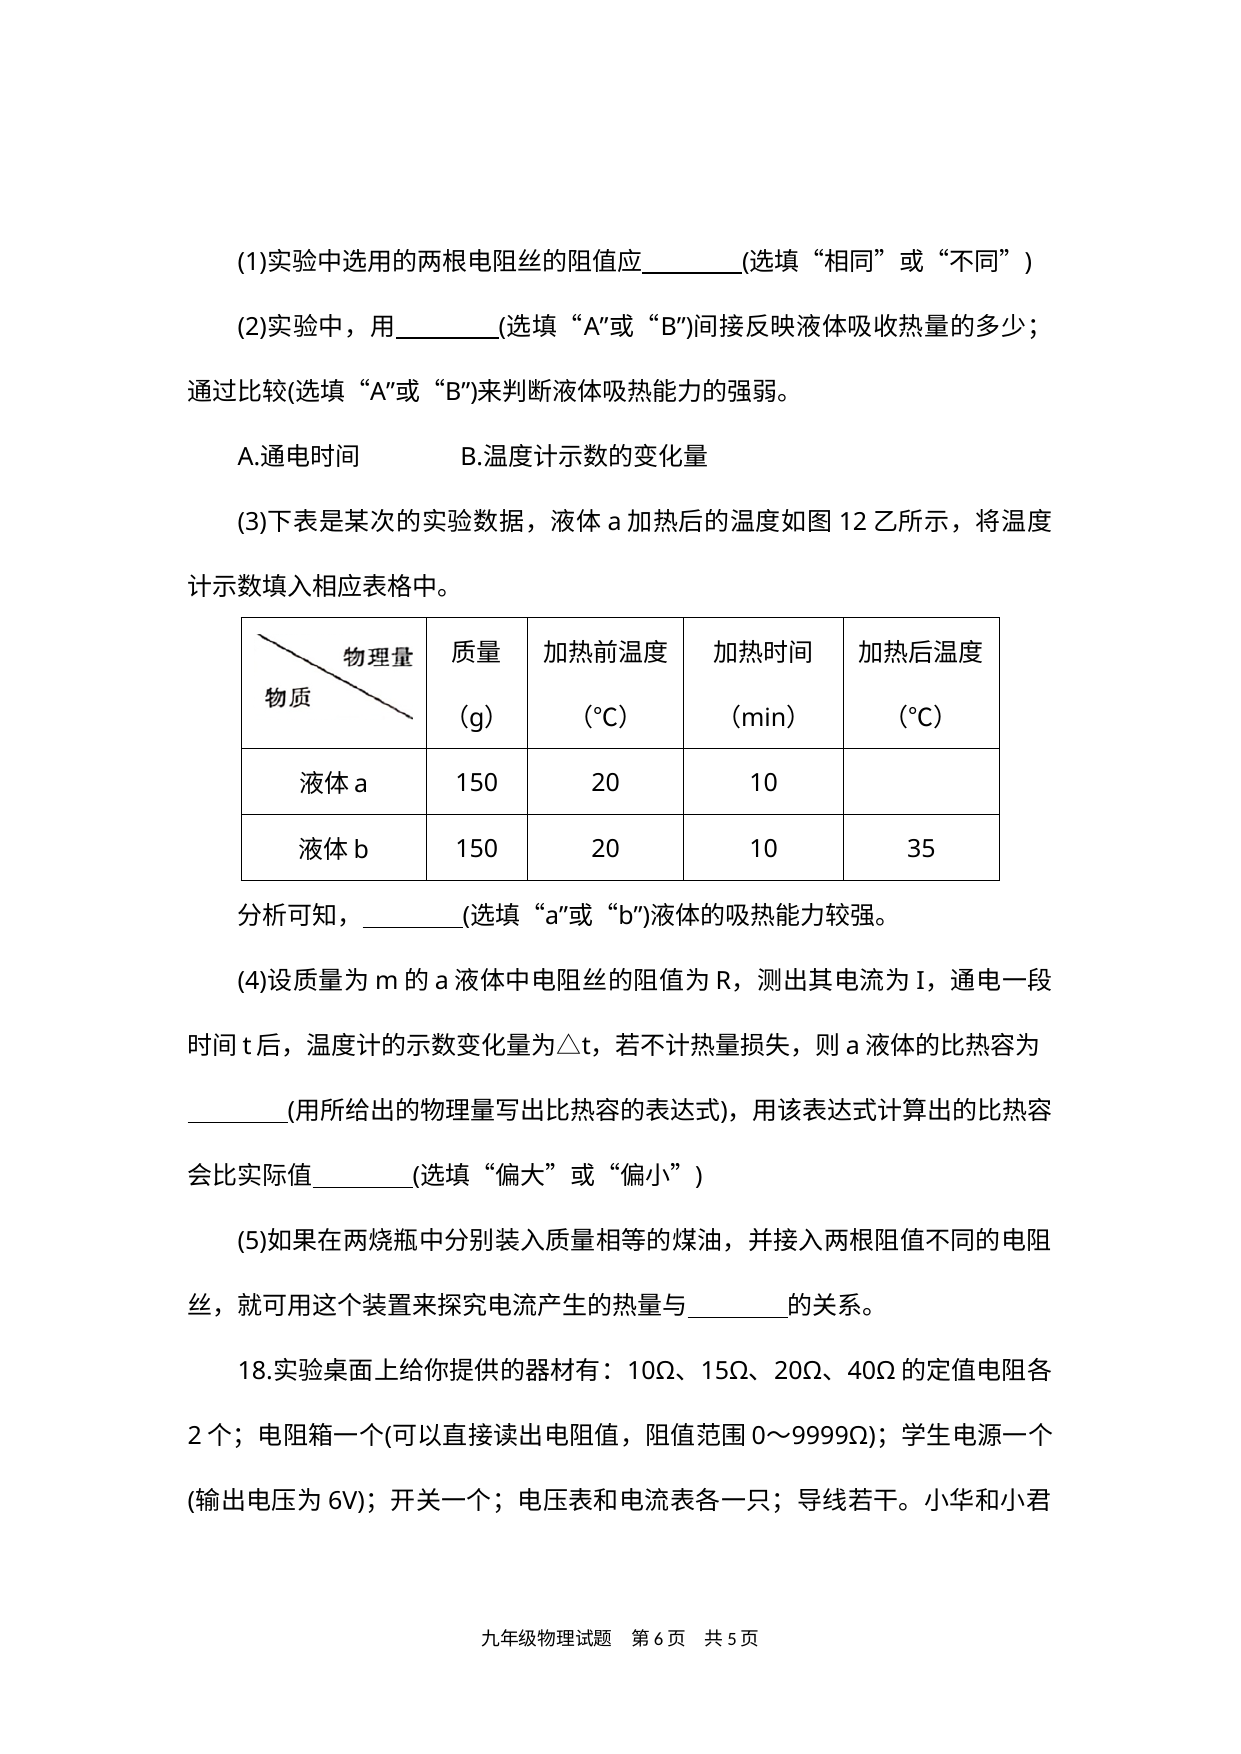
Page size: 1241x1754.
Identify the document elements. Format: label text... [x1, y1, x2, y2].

table_cell 液体b [242, 815, 426, 880]
table_header 加热后温度（℃） [844, 618, 999, 748]
table_cell 20 [528, 815, 683, 880]
table_cell 液体a [242, 749, 426, 814]
picture [253, 634, 413, 720]
text (用所给出的物理量写出比热容的表达式)，用该表达式计算出的比热容会比实际值 (选填“偏大”或“偏小”) [187, 1076, 1053, 1206]
table_cell 20 [528, 749, 683, 814]
text (1)实验中选用的两根电阻丝的阻值应 (选填“相同”或“不同”) [187, 227, 1053, 292]
text 分析可知， (选填“a”或“b”)液体的吸热能力较强。 [187, 881, 1053, 946]
table_header 质量（g） [427, 618, 527, 748]
table_cell 10 [684, 815, 843, 880]
text A.通电时间 B.温度计示数的变化量 [187, 422, 1053, 487]
table_header 加热时间（min） [684, 618, 843, 748]
table_cell 35 [844, 815, 999, 880]
table_header [242, 618, 426, 748]
table_cell 150 [427, 749, 527, 814]
text (2)实验中，用 (选填“A”或“B”)间接反映液体吸收热量的多少；通过比较(选填“A”或“B”)来判断液体吸热能力的强弱。 [187, 292, 1053, 422]
text (3)下表是某次的实验数据，液体a加热后的温度如图12乙所示，将温度计示数填入相应表格中。 [187, 487, 1053, 617]
text (5)如果在两烧瓶中分别装入质量相等的煤油，并接入两根阻值不同的电阻丝，就可用这个装置来探究电流产生的热量与 的关系。 [187, 1206, 1053, 1336]
table_cell 10 [684, 749, 843, 814]
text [187, 1336, 1053, 1531]
table_header 加热前温度（℃） [528, 618, 683, 748]
table_cell [844, 749, 999, 814]
text (4)设质量为m的a液体中电阻丝的阻值为R，测出其电流为I，通电一段时间t后，温度计的示数变化量为△t，若不计热量损失，则a液体的比热容为 [187, 946, 1053, 1076]
table_cell 150 [427, 815, 527, 880]
